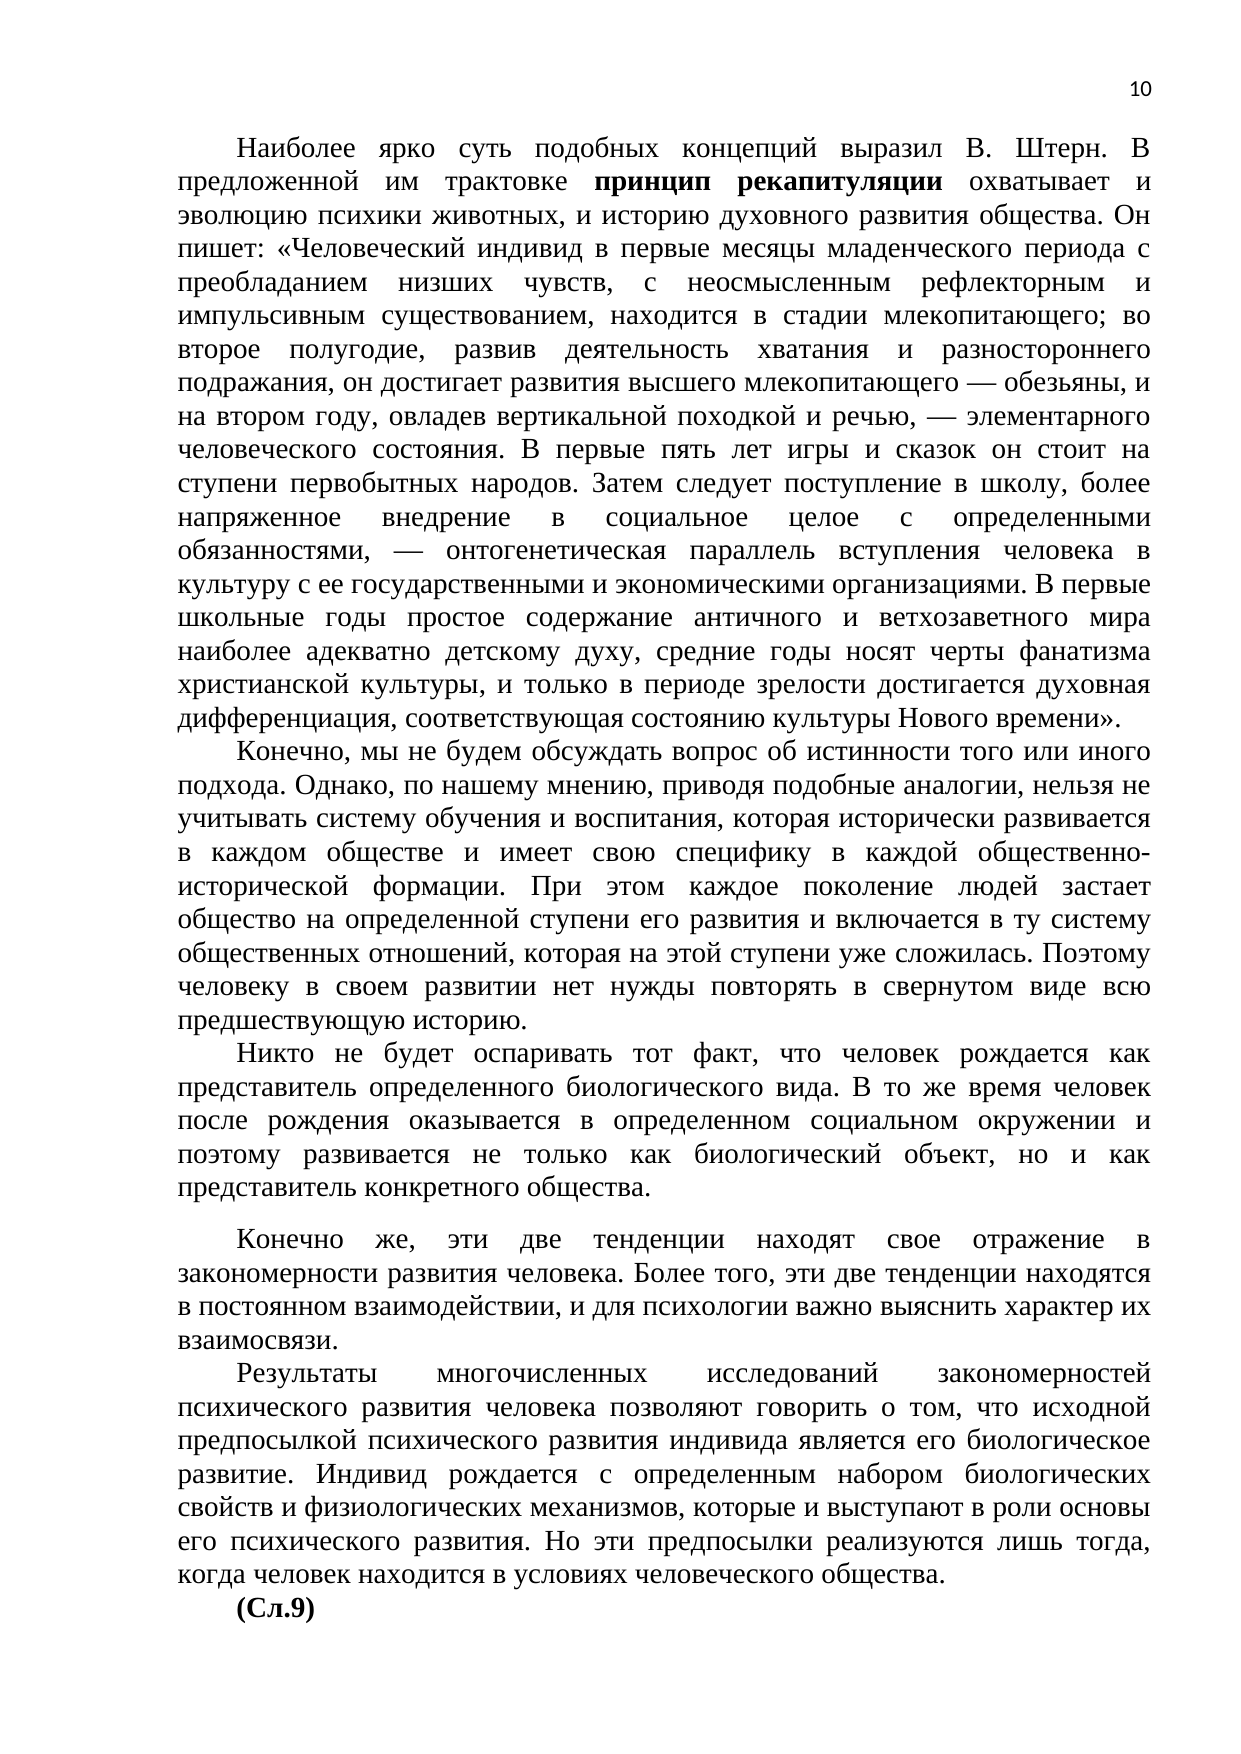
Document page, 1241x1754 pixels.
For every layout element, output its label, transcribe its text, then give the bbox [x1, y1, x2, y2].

text Результаты многочисленных исследований закономерностей психического развития человека позволяют говорить о том, что исходной предпосылкой психического развития индивида является его биологическое развитие. Индивид рождается с определенным набором биологических свойств и физиологических механизмов, которые и выступают в роли основы его психического развития. Но эти предпосылки реализуются лишь тогда, когда человек находится в условиях человеческого общества. [177, 1355, 1152, 1590]
text Конечно, мы не будем обсуждать вопрос об истинности того или иного подхода. Однако, по нашему мнению, приводя подобные аналогии, нельзя не учитывать систему обучения и воспитания, которая исторически развивается в каждом обществе и имеет свою специфику в каждой общественно-исторической формации. При этом каждое поколение людей застает общество на определенной ступени его развития и включается в ту систему общественных отношений, которая на этой ступени уже сложилась. Поэтому человеку в своем развитии нет нужды повторять в свернутом виде всю предшествующую историю. [177, 733, 1152, 1035]
text (Сл.9) [177, 1590, 1152, 1624]
text Конечно же, эти две тенденции находят свое отражение в закономерности развития человека. Более того, эти две тенденции находятся в постоянном взаимодействии, и для психологии важно выяснить характер их взаимосвязи. [177, 1221, 1152, 1355]
text Никто не будет оспаривать тот факт, что человек рождается как представитель определенного биологического вида. В то же время человек после рождения оказывается в определенном социальном окружении и поэтому развивается не только как биологический объект, но и как представитель конкретного общества. [177, 1035, 1152, 1203]
text Наиболее ярко суть подобных концепций выразил В. Штерн. В предложенной им трактовке принцип рекапитуляции охватывает и эволюцию психики животных, и историю духовного развития общества. Он пишет: «Человеческий индивид в первые месяцы младенческого периода с преобладанием низших чувств, с неосмысленным рефлекторным и импульсивным существованием, находится в стадии млекопитающего; во второе полугодие, развив деятельность хватания и разностороннего подражания, он достигает развития высшего млекопитающего — обезьяны, и на втором году, овладев вертикальной походкой и речью, — элементарного человеческого состояния. В первые пять лет игры и сказок он стоит на ступени первобытных народов. Затем следует поступление в школу, более напряженное внедрение в социальное целое с определенными обязанностями, — онтогенетическая параллель вступления человека в культуру с ее государственными и экономическими организациями. В первые школьные годы простое содержание античного и ветхозаветного мира наиболее адекватно детскому духу, средние годы носят черты фанатизма христианской культуры, и только в периоде зрелости достигается духовная дифференциация, соответствующая состоянию культуры Нового времени». [177, 130, 1152, 733]
